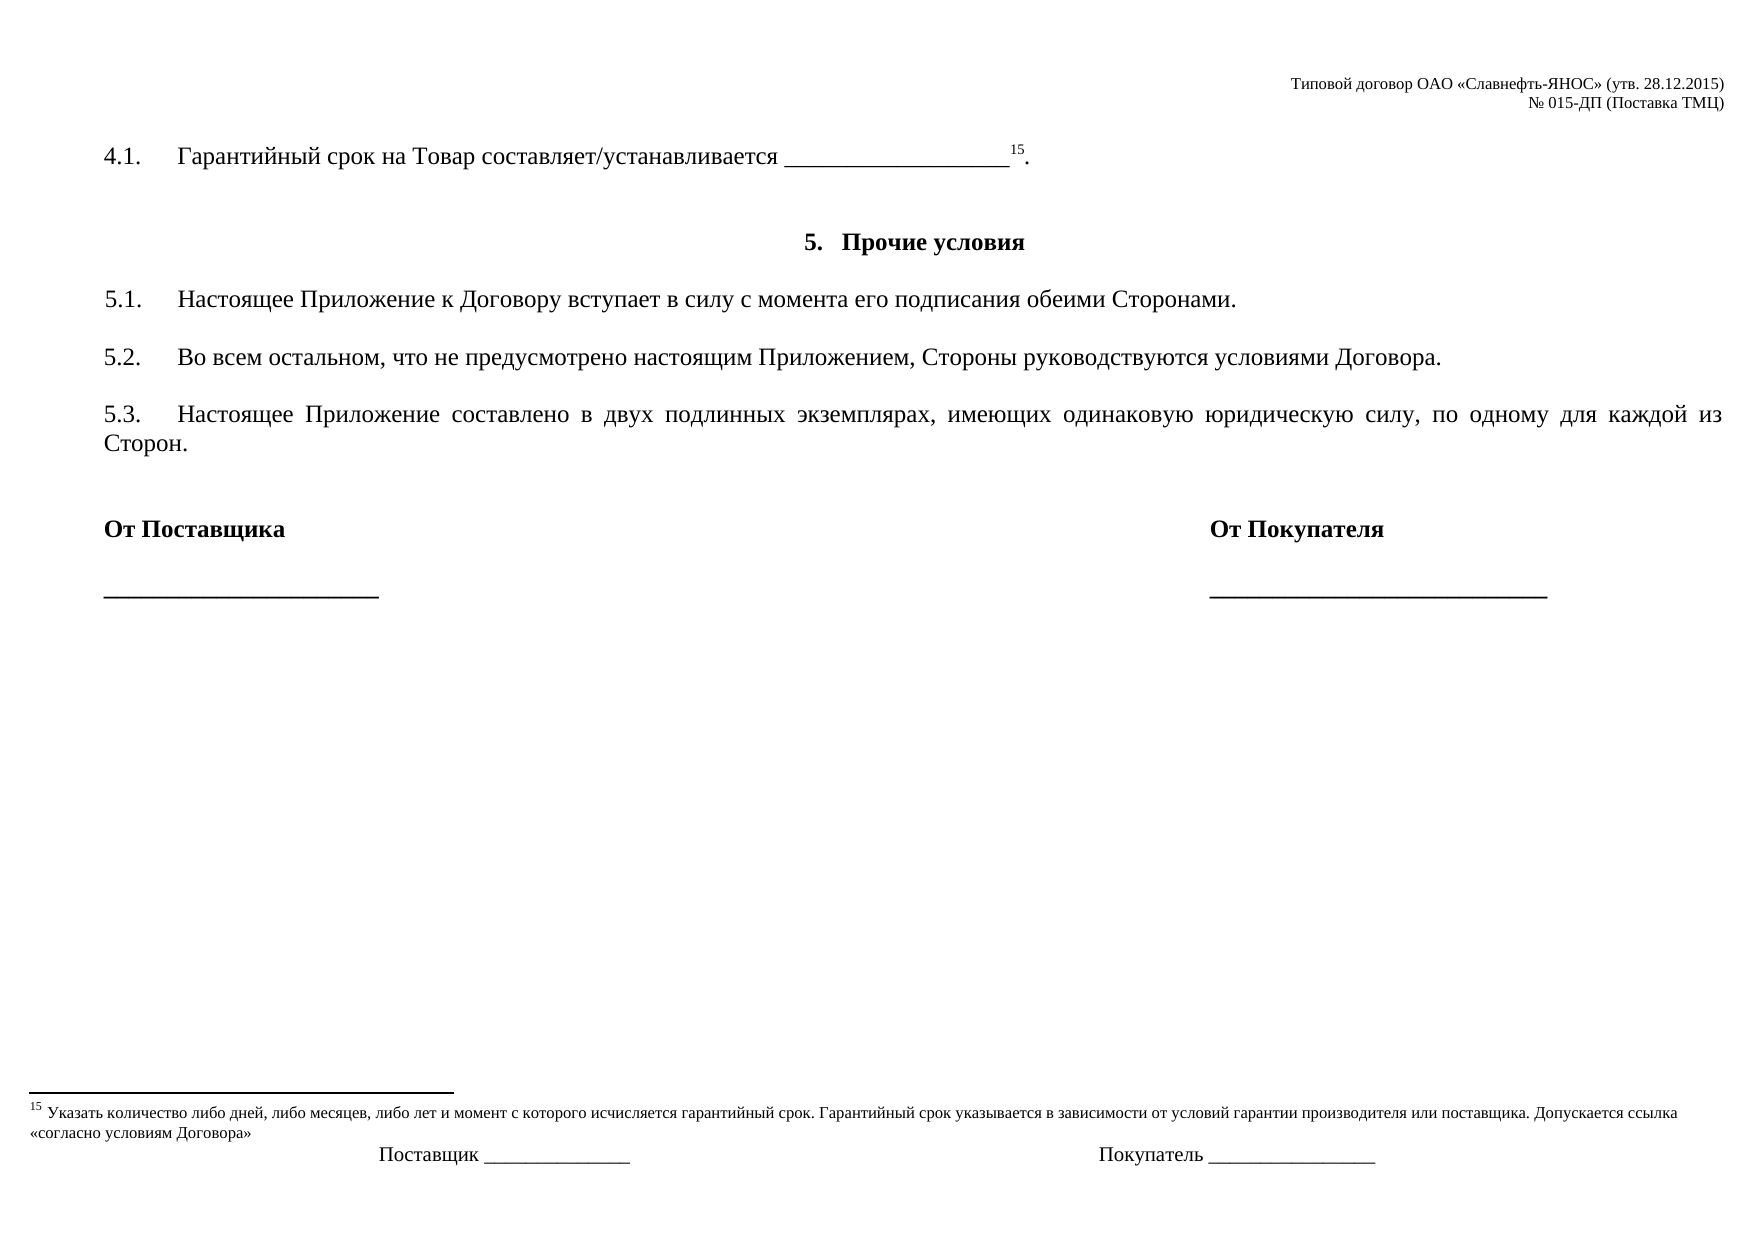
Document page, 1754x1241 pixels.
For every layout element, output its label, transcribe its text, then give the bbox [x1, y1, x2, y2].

text 5.1. Настоящее Приложение к Договору вступает в силу с момента его подписания обеими Сторонами. [104, 284, 1724, 313]
text 5.2. Во всем остальном, что не предусмотрено настоящим Приложением, Стороны руководствуются условиями Договора. [103, 342, 1724, 371]
text 4.1. Гарантийный срок на Товар составляет/устанавливается __________________. [89, 141, 1724, 169]
text 5.3. Настоящее Приложение составлено в двух подлинных экземплярах, имеющих одинаковую юридическую силу, по одному для каждой из Сторон. [103, 399, 1724, 457]
text ______________________ ___________________________ [103, 572, 1724, 601]
list Прочие условия [104, 227, 1724, 256]
text От Поставщика От Покупателя [103, 514, 1724, 543]
